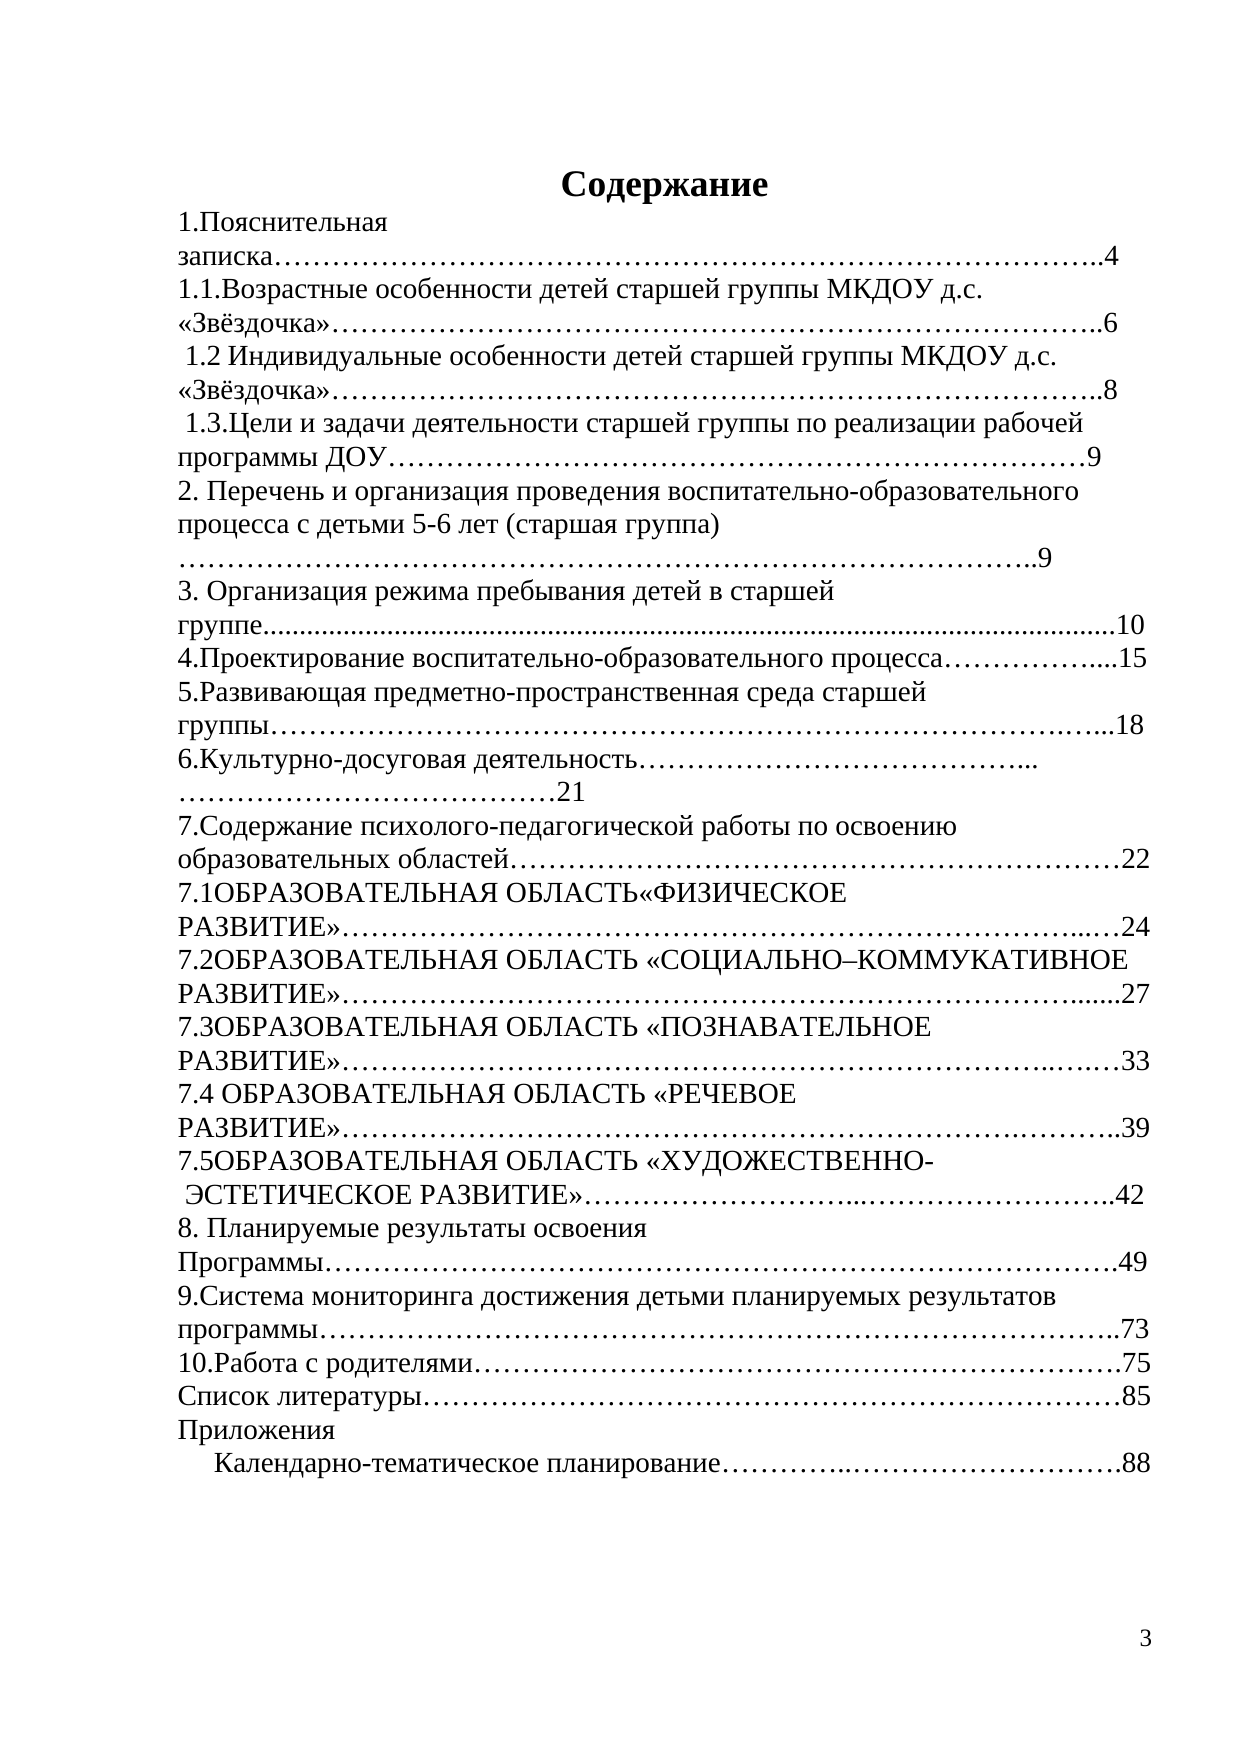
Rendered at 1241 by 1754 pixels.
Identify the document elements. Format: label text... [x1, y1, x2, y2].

text 7.2ОБРАЗОВАТЕЛЬНАЯ ОБЛАСТЬ «СОЦИАЛЬНО–КОММУКАТИВНОЕ РАЗВИТИЕ»………………………………………………………………….......27 [177, 942, 1152, 1009]
text 10.Работа с родителями………………………………………………………….75 [177, 1345, 1152, 1378]
text 1.2 Индивидуальные особенности детей старшей группы МКДОУ д.с. «Звёздочка»……………………………………………………………………..8 [177, 338, 1122, 406]
text 7.3ОБРАЗОВАТЕЛЬНАЯ ОБЛАСТЬ «ПОЗНАВАТЕЛЬНОЕ РАЗВИТИЕ»………………………………………………………………..….…33 [177, 1009, 1152, 1076]
text 2. Перечень и организация проведения воспитательно-образовательного процесса с детьми 5-6 лет (старшая группа)……………………………………………………………………………..9 [177, 473, 1152, 573]
text 1.Пояснительная записка…………………………………………………………………………..4 [177, 204, 1122, 271]
text 9.Система мониторинга достижения детьми планируемых результатов программы………………………………………………………………………..73 [177, 1278, 1152, 1345]
text Календарно-тематическое планирование…………..……………………….88 [177, 1445, 1152, 1479]
text 3. Организация режима пребывания детей в старшей группе.....................................................................................................................10 [177, 573, 1152, 640]
text Содержание [177, 161, 1152, 204]
text 4.Проектирование воспитательно-образовательного процесса……………....15 [177, 640, 1152, 674]
text ЭСТЕТИЧЕСКОЕ РАЗВИТИЕ»………………………...……………………..42 [177, 1177, 1152, 1211]
text 7.4 ОБРАЗОВАТЕЛЬНАЯ ОБЛАСТЬ «РЕЧЕВОЕ РАЗВИТИЕ»…………………………………………………………….………..39 [177, 1076, 1152, 1143]
text 8. Планируемые результаты освоения Программы……………………………………………………………………….49 [177, 1211, 1152, 1278]
text 6.Культурно-досуговая деятельность…………………………………...…………………………………21 [177, 741, 1152, 808]
text 1.3.Цели и задачи деятельности старшей группы по реализации рабочей программы ДОУ………………………………………………………………9 [177, 406, 1122, 473]
text Приложения [177, 1412, 1152, 1445]
text 1.1.Возрастные особенности детей старшей группы МКДОУ д.с. «Звёздочка»……………………………………………………………………..6 [177, 271, 1122, 338]
text Список литературы………………………………………………………………85 [177, 1378, 1152, 1412]
text 7.5ОБРАЗОВАТЕЛЬНАЯ ОБЛАСТЬ «ХУДОЖЕСТВЕННО- [177, 1143, 1152, 1177]
text 7.Содержание психолого-педагогической работы по освоению образовательных областей………………………………………………………22 [177, 808, 1152, 875]
text 7.1ОБРАЗОВАТЕЛЬНАЯ ОБЛАСТЬ«ФИЗИЧЕСКОЕ РАЗВИТИЕ»…………………………………………………………………...…24 [177, 875, 1152, 942]
text 5.Развивающая предметно-пространственная среда старшей группы……………………………………………………………………….…...18 [177, 674, 1152, 741]
